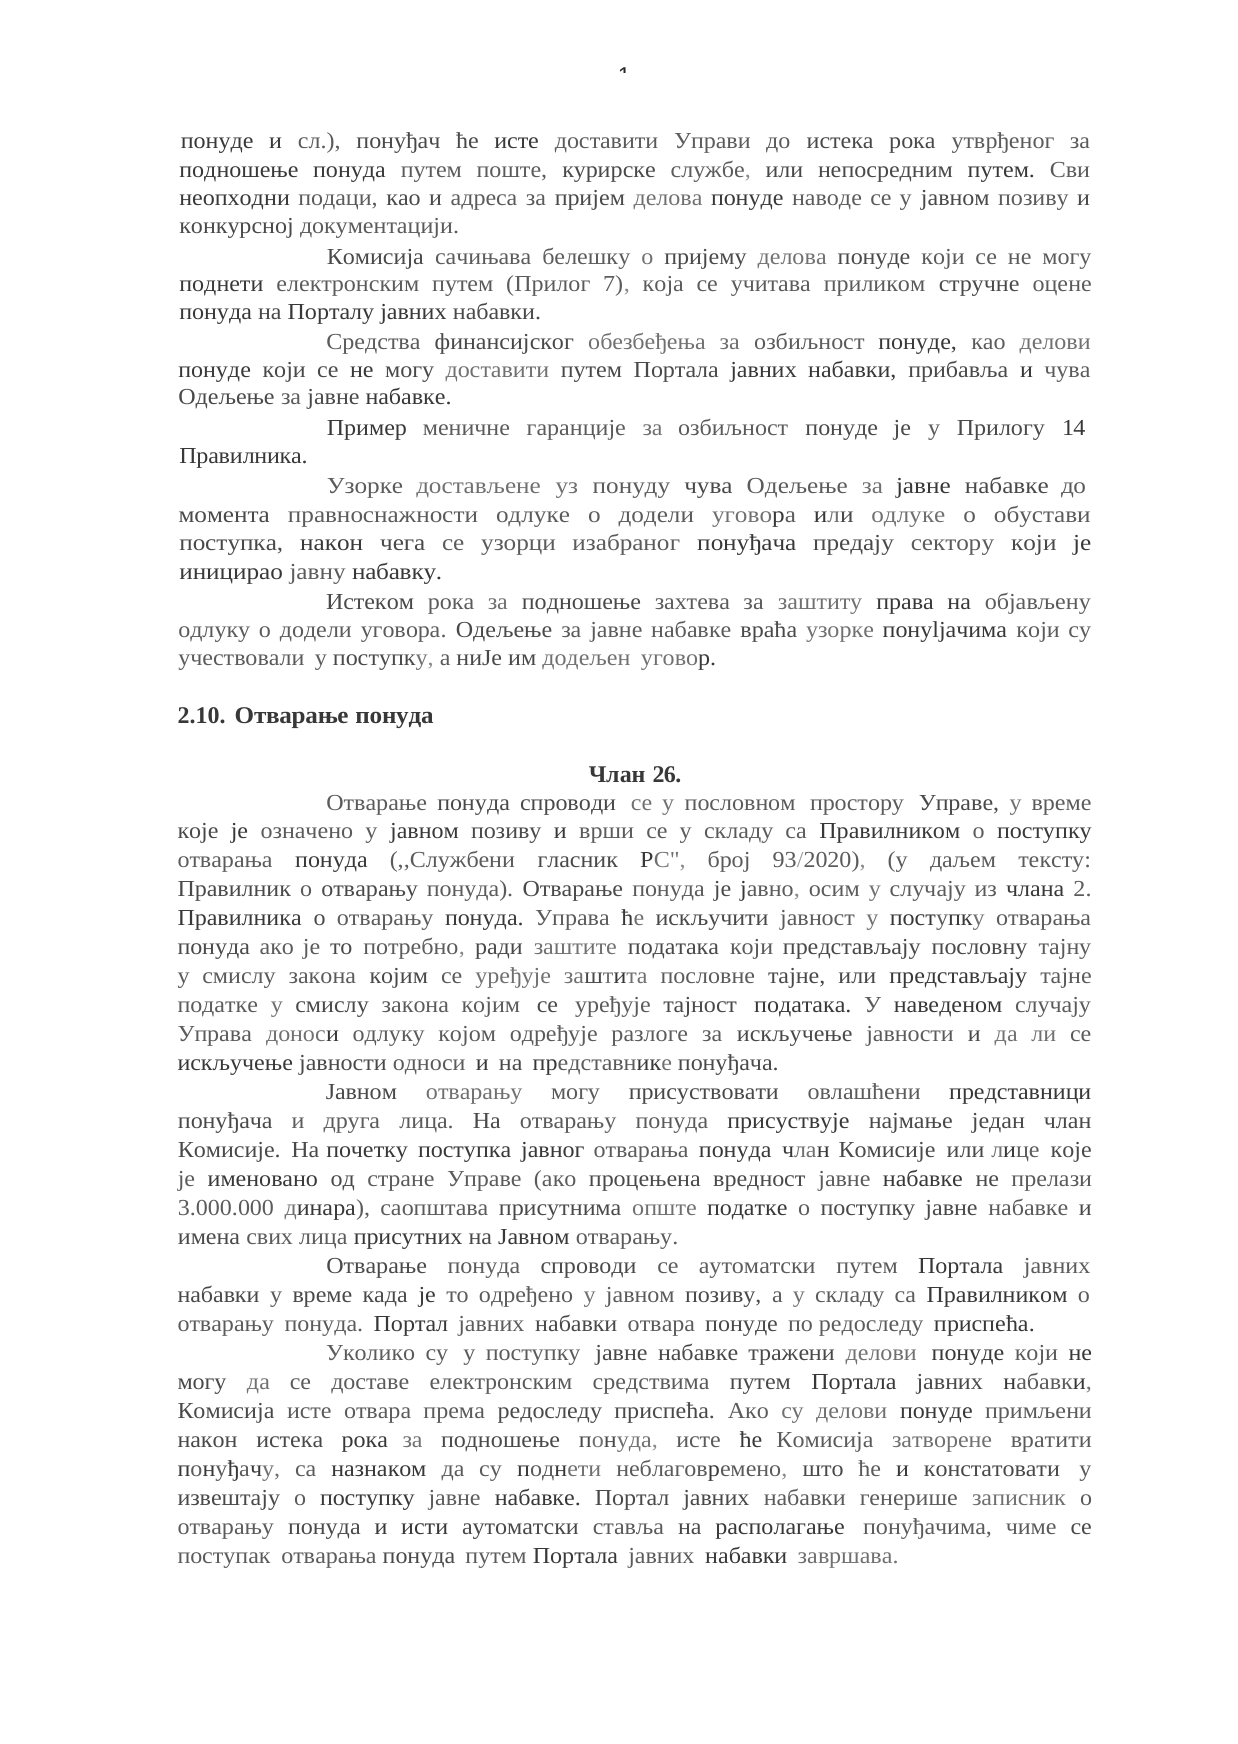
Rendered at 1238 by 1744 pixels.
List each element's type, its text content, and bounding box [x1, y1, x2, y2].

text момента правноснажности одлуке о додели уговора или одлуке о обустави поступка, након чега се узорци изабраног понуђача предају сектору који је иницирао јавну набавку. [178, 501, 1091, 584]
text понуде и сл.), понуђач ће исте доставити Управи до истека рока утврђеног за подношење понуда путем поште, курирске службе, или непосредним путем. Сви неопходни подаци, као и адреса за пријем делова понуде наводе се у јавном позиву и конкурсној документацији. [179, 127, 1090, 239]
text Уколико су у поступку јавне набавке тражени делови понуде који не могу да се доставе електронским средствима путем Портала јавних набавки, Комисија исте отвара према редоследу приспећа. Ако су делови понуде примљени након истека рока за подношење понуда, исте ће Комисија затворене вратити понуђачу, са назнаком да су поднети неблаговремено, што ће и констатовати у извештају о поступку јавне набавке. Портал јавних набавки генерише записник о отварању понуда и исти аутоматски ставља на располагање понуђачима, чиме се поступак отварања понуда путем Портала јавних набавки завршава. [177, 1339, 1092, 1568]
text Јавном отварању могу присуствовати овлашћени представници понуђача и друга лица. На отварању понуда присуствује најмање један члан Комисије. На почетку поступка јавног отварања понуда члан Комисије или лице које је именовано од стране Управе (ако процењена вредност јавне набавке не прелази 3.000.000 динара), саопштава присутнима опште податке о поступку јавне набавке и имена свих лица присутних на Јавном отварању. [178, 1078, 1092, 1249]
text Средства финансијског обезбеђења за озбиљност понуде, као делови понуде који се не могу доставити путем Портала јавних набавки, прибавља и чува Одељење за јавне набавке. [178, 328, 1091, 410]
text Отварање понуда спроводи се аутоматски путем Портала јавних набавки у време када је то одређено у јавном позиву, а у складу са Правилником о отварању понуда. Портал јавних набавки отвара понуде по редоследу приспећа. [177, 1252, 1090, 1336]
text Истеком рока за подношење захтева за заштиту права на објављену одлуку о додели уговора. Одељење за јавне набавке враћа узорке понуlјачима који су учествовали у поступку, а ниЈе им додељен уговор. [178, 588, 1091, 670]
text Узорке достављене уз понуду чува Одељење за јавне набавке до [327, 472, 1104, 499]
text Правилника. [179, 442, 1104, 468]
text Комисија сачињава белешку о пријему делова понуде који се не могу поднети електронским путем (Прилог 7), која се учитава приликом стручне оцене понуда на Порталу јавних набавки. [179, 243, 1092, 324]
text Члан 26. [588, 760, 1104, 787]
text Отварање понуда спроводи се у пословном простору Управе, у време које је означено у јавном позиву и врши се у складу са Правилником о поступку отварања понуда (,,Службени гласник РС", број 93/2020), (у даљем тексту: Правилник о отварању понуда). Отварање понуда је јавно, осим у случају из члана 2. Правилника о отварању понуда. Управа ће искључити јавност у поступку отварања понуда ако је то потребно, ради заштите података који представљају пословну тајну у смислу закона којим се уређује заштита пословне тајне, или представљају тајне податке у смислу закона којим се уређује тајност података. У наведеном случају Управа доноси одлуку којом одређује разлоге за искључење јавности и да ли се искључење јавности односи и на представнике понуђача. [177, 788, 1091, 1076]
subtitle Отварање понуда [177, 701, 1104, 729]
text Пример меничне гаранције за озбиљност понуде је у Прилогу 14 [327, 414, 1104, 440]
